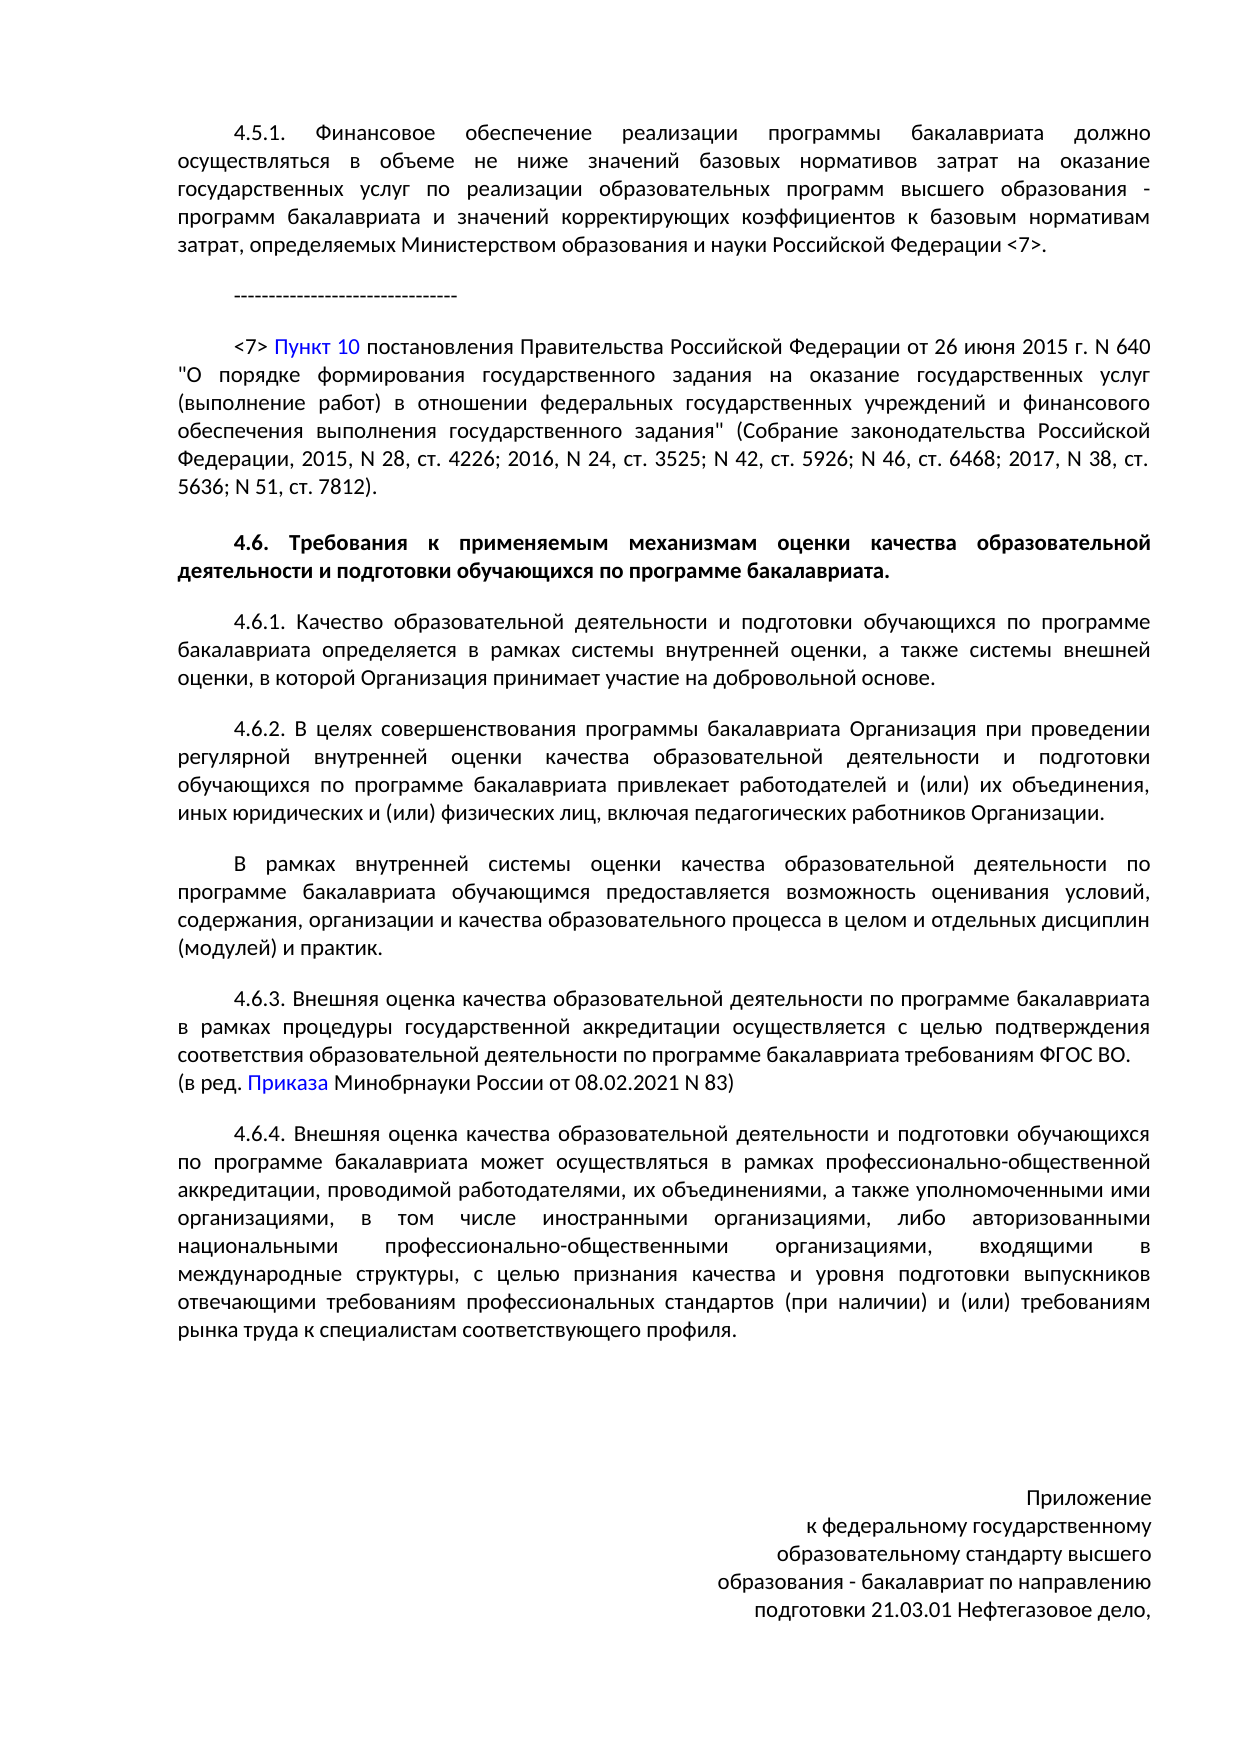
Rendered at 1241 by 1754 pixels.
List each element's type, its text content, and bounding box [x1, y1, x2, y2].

text образования - бакалавриат по направлению [177, 1567, 1152, 1596]
text -------------------------------- [177, 281, 1152, 309]
text Приложение [177, 1483, 1152, 1511]
text образовательному стандарту высшего [177, 1539, 1152, 1567]
text к федеральному государственному [177, 1511, 1152, 1539]
text В рамках внутренней системы оценки качества образовательной деятельности по программе бакалавриата обучающимся предоставляется возможность оценивания условий, содержания, организации и качества образовательного процесса в целом и отдельных дисциплин (модулей) и практик. [177, 849, 1152, 961]
text 4.6.4. Внешняя оценка качества образовательной деятельности и подготовки обучающихся по программе бакалавриата может осуществляться в рамках профессионально-общественной аккредитации, проводимой работодателями, их объединениями, а также уполномоченными ими организациями, в том числе иностранными организациями, либо авторизованными национальными профессионально-общественными организациями, входящими в международные структуры, с целью признания качества и уровня подготовки выпускников отвечающими требованиям профессиональных стандартов (при наличии) и (или) требованиям рынка труда к специалистам соответствующего профиля. [177, 1119, 1152, 1343]
text 4.5.1. Финансовое обеспечение реализации программы бакалавриата должно осуществляться в объеме не ниже значений базовых нормативов затрат на оказание государственных услуг по реализации образовательных программ высшего образования - программ бакалавриата и значений корректирующих коэффициентов к базовым нормативам затрат, определяемых Министерством образования и науки Российской Федерации <7>. [177, 118, 1152, 258]
text 4.6.3. Внешняя оценка качества образовательной деятельности по программе бакалавриата в рамках процедуры государственной аккредитации осуществляется с целью подтверждения соответствия образовательной деятельности по программе бакалавриата требованиям ФГОС ВО. [177, 984, 1152, 1068]
title 4.6. Требования к применяемым механизмам оценки качества образовательной деятельности и подготовки обучающихся по программе бакалавриата. [177, 528, 1152, 584]
text 4.6.2. В целях совершенствования программы бакалавриата Организация при проведении регулярной внутренней оценки качества образовательной деятельности и подготовки обучающихся по программе бакалавриата привлекает работодателей и (или) их объединения, иных юридических и (или) физических лиц, включая педагогических работников Организации. [177, 714, 1152, 826]
text 4.6.1. Качество образовательной деятельности и подготовки обучающихся по программе бакалавриата определяется в рамках системы внутренней оценки, а также системы внешней оценки, в которой Организация принимает участие на добровольной основе. [177, 607, 1152, 691]
text <7> Пункт 10 постановления Правительства Российской Федерации от 26 июня 2015 г. N 640 "О порядке формирования государственного задания на оказание государственных услуг (выполнение работ) в отношении федеральных государственных учреждений и финансового обеспечения выполнения государственного задания" (Собрание законодательства Российской Федерации, 2015, N 28, ст. 4226; 2016, N 24, ст. 3525; N 42, ст. 5926; N 46, ст. 6468; 2017, N 38, ст. 5636; N 51, ст. 7812). [177, 332, 1152, 500]
text подготовки 21.03.01 Нефтегазовое дело, [177, 1596, 1152, 1623]
text (в ред. Приказа Минобрнауки России от 08.02.2021 N 83) [177, 1068, 1152, 1096]
